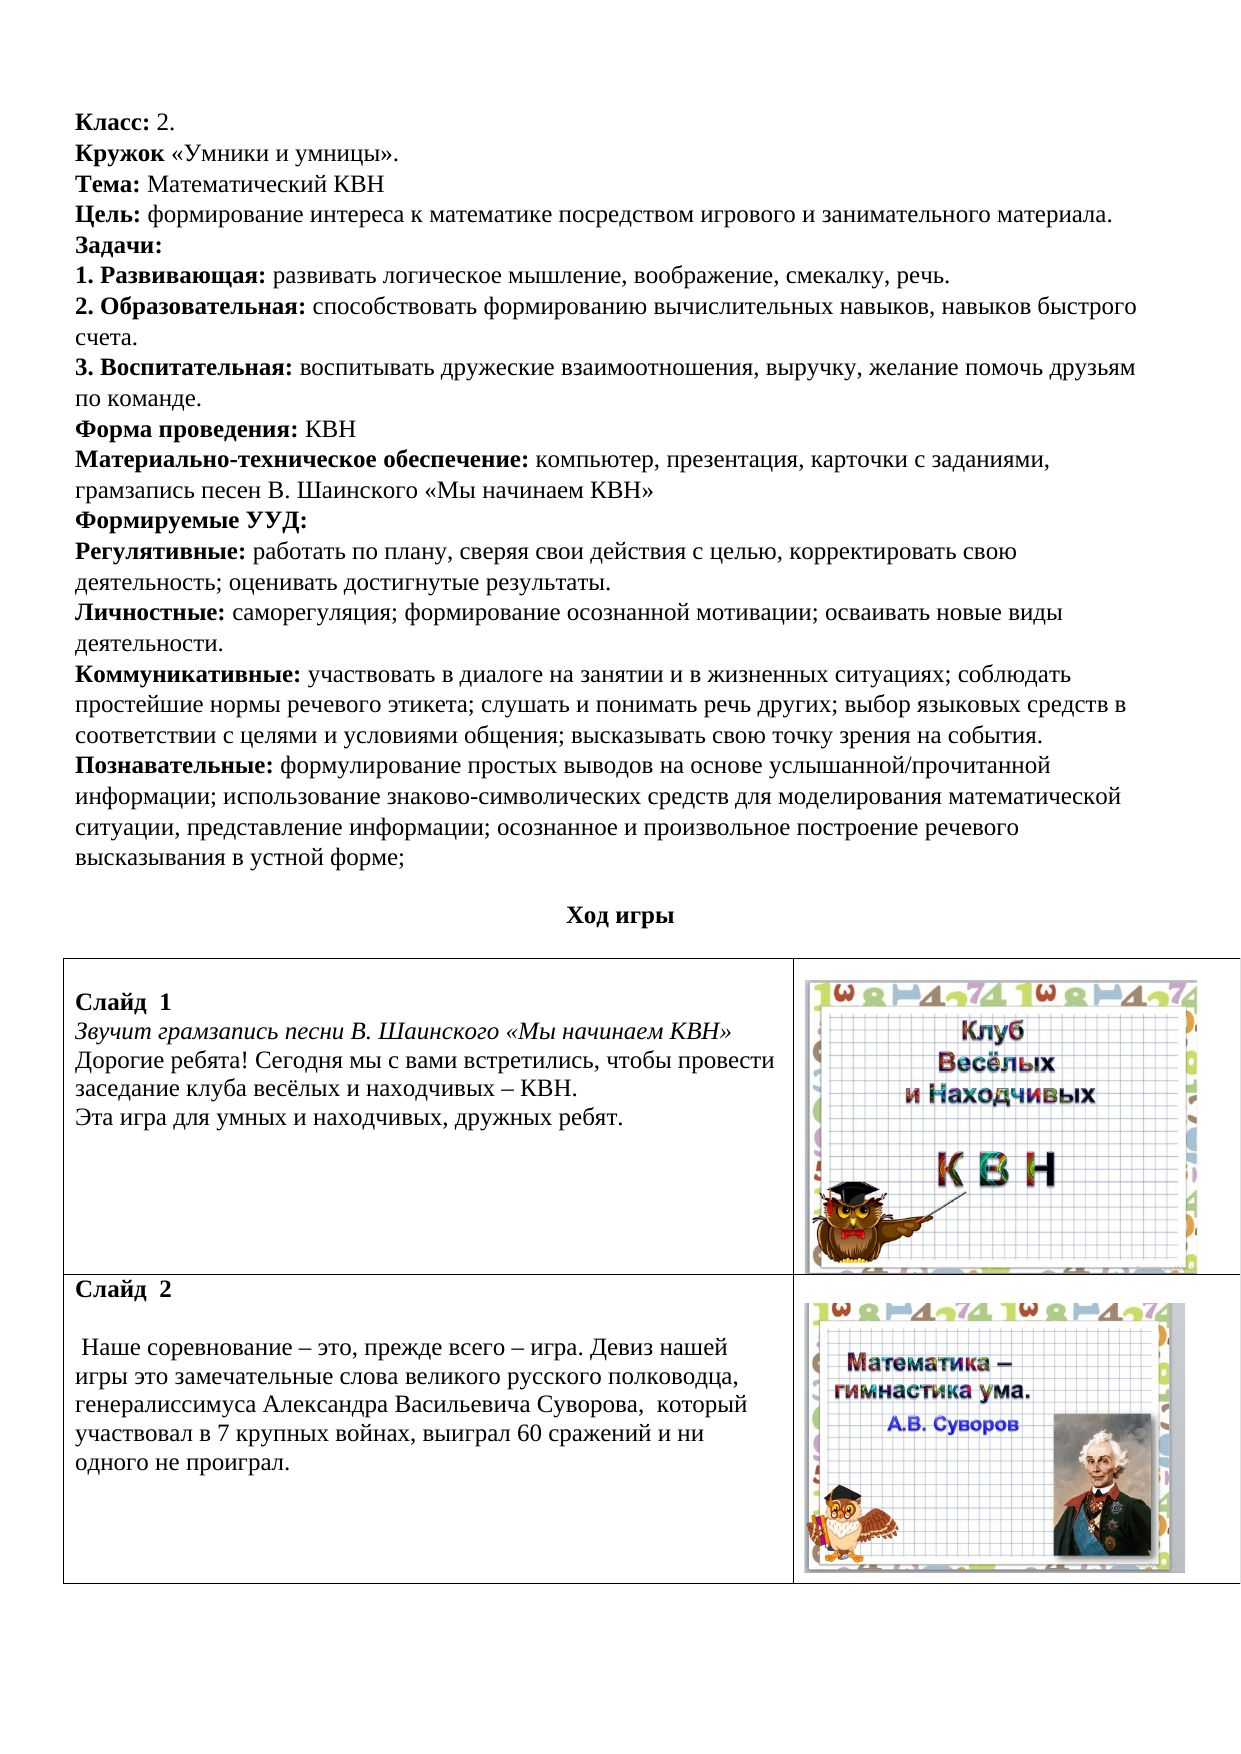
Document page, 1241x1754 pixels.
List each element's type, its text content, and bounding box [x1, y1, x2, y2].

text Познавательные: формулирование простых выводов на основе услышанной/прочитанной информации; использование знаково-символических средств для моделирования математической ситуации, представление информации; осознанное и произвольное построение речевого высказывания в устной форме; [75, 749, 1165, 871]
text 2. Образовательная: способствовать формированию вычислительных навыков, навыков быстрого счета. [75, 289, 1165, 351]
text 1. Развивающая: развивать логическое мышление, воображение, смекалку, речь. [75, 259, 1165, 289]
table_cell [794, 1275, 1240, 1583]
text Личностные: саморегуляция; формирование осознанной мотивации; осваивать новые виды деятельности. [75, 596, 1165, 657]
text Форма проведения: КВН [75, 412, 1165, 442]
text Коммуникативные: участвовать в диалоге на занятии и в жизненных ситуациях; соблюдать простейшие нормы речевого этикета; слушать и понимать речь других; выбор языковых средств в соответствии с целями и условиями общения; высказывать свою точку зрения на события. [75, 657, 1165, 749]
text Регулятивные: работать по плану, сверяя свои действия с целью, корректировать свою деятельность; оценивать достигнутые результаты. [75, 534, 1165, 596]
text 3. Воспитательная: воспитывать дружеские взаимоотношения, выручку, желание помочь друзьям по команде. [75, 351, 1165, 412]
text Цель: формирование интереса к математике посредством игрового и занимательного материала. [75, 197, 1165, 228]
text Материально-техническое обеспечение: компьютер, презентация, карточки с заданиями, грамзапись песен В. Шаинского «Мы начинаем КВН» [75, 442, 1165, 504]
table_header [794, 959, 1240, 1273]
table_header Слайд 1 Звучит грамзапись песни В. Шаинского «Мы начинаем КВН» Дорогие ребята! Сегодня мы с вами встретились, чтобы провести заседание клуба весёлых и находчивых – КВН. Эта игра для умных и находчивых, дружных ребят. [64, 959, 793, 1273]
text Тема: Математический КВН [75, 167, 1165, 197]
text Задачи: [75, 228, 1165, 259]
picture [804, 1303, 1186, 1573]
table_cell Слайд 2 Наше соревнование – это, прежде всего – игра. Девиз нашей игры это замечательные слова великого русского полководца, генералиссимуса Александра Васильевича Суворова, который участвовал в 7 крупных войнах, выиграл 60 сражений и ни одного не проиграл. [64, 1275, 793, 1583]
text Кружок «Умники и умницы». [75, 136, 1165, 167]
text Формируемые УУД: [75, 504, 1165, 534]
text Ход игры [75, 900, 1165, 929]
picture [804, 980, 1198, 1274]
text Класс: 2. [75, 106, 1165, 136]
